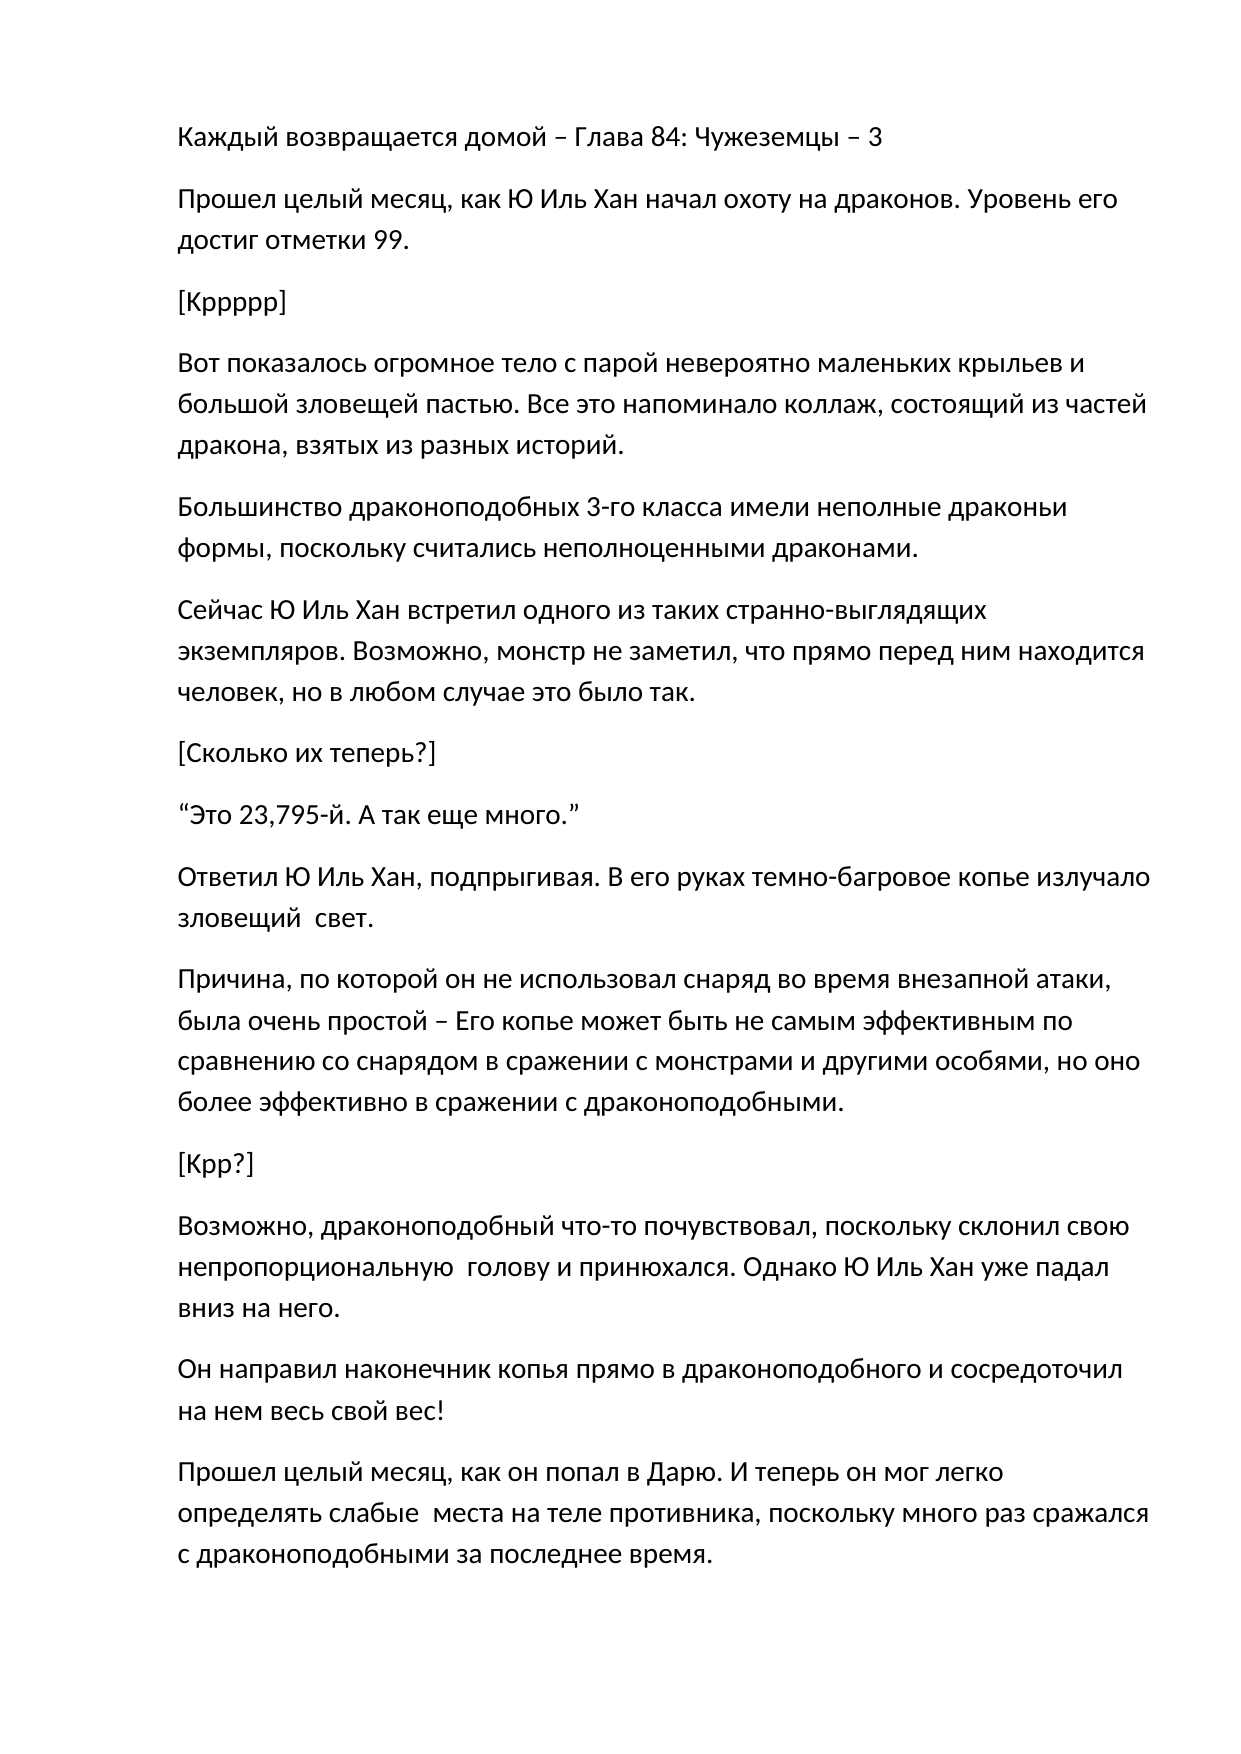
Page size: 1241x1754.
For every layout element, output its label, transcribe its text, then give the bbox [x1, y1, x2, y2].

text Сейчас Ю Иль Хан встретил одного из таких странно-выглядящих экземпляров. Возможно, монстр не заметил, что прямо перед ним находится человек, но в любом случае это было так. [177, 591, 1152, 708]
text “Это 23,795-й. А так еще много.” [177, 796, 1152, 832]
text Причина, по которой он не использовал снаряд во время внезапной атаки, была очень простой – Его копье может быть не самым эффективным по сравнению со снарядом в сражении с монстрами и другими особями, но оно более эффективно в сражении с драконоподобными. [177, 961, 1152, 1119]
text Он направил наконечник копья прямо в драконоподобного и сосредоточил на нем весь свой вес! [177, 1351, 1152, 1427]
text [Сколько их теперь?] [177, 734, 1152, 770]
text Вот показалось огромное тело с парой невероятно маленьких крыльев и большой зловещей пастью. Все это напоминало коллаж, состоящий из частей дракона, взятых из разных историй. [177, 344, 1152, 462]
text Каждый возвращается домой – Глава 84: Чужеземцы – 3 [177, 118, 1152, 154]
text [Kрр?] [177, 1145, 1152, 1181]
text Ответил Ю Иль Хан, подпрыгивая. В его руках темно-багровое копье излучало зловещий свет. [177, 858, 1152, 934]
text Прошел целый месяц, как Ю Иль Хан начал охоту на драконов. Уровень его достиг отметки 99. [177, 180, 1152, 256]
text Прошел целый месяц, как он попал в Дарю. И теперь он мог легко определять слабые места на теле противника, поскольку много раз сражался с драконоподобными за последнее время. [177, 1453, 1152, 1571]
text Большинство драконоподобных 3-го класса имели неполные драконьи формы, поскольку считались неполноценными драконами. [177, 488, 1152, 564]
text [Kррррр] [177, 283, 1152, 318]
text Возможно, драконоподобный что-то почувствовал, поскольку склонил свою непропорциональную голову и принюхался. Однако Ю Иль Хан уже падал вниз на него. [177, 1207, 1152, 1324]
